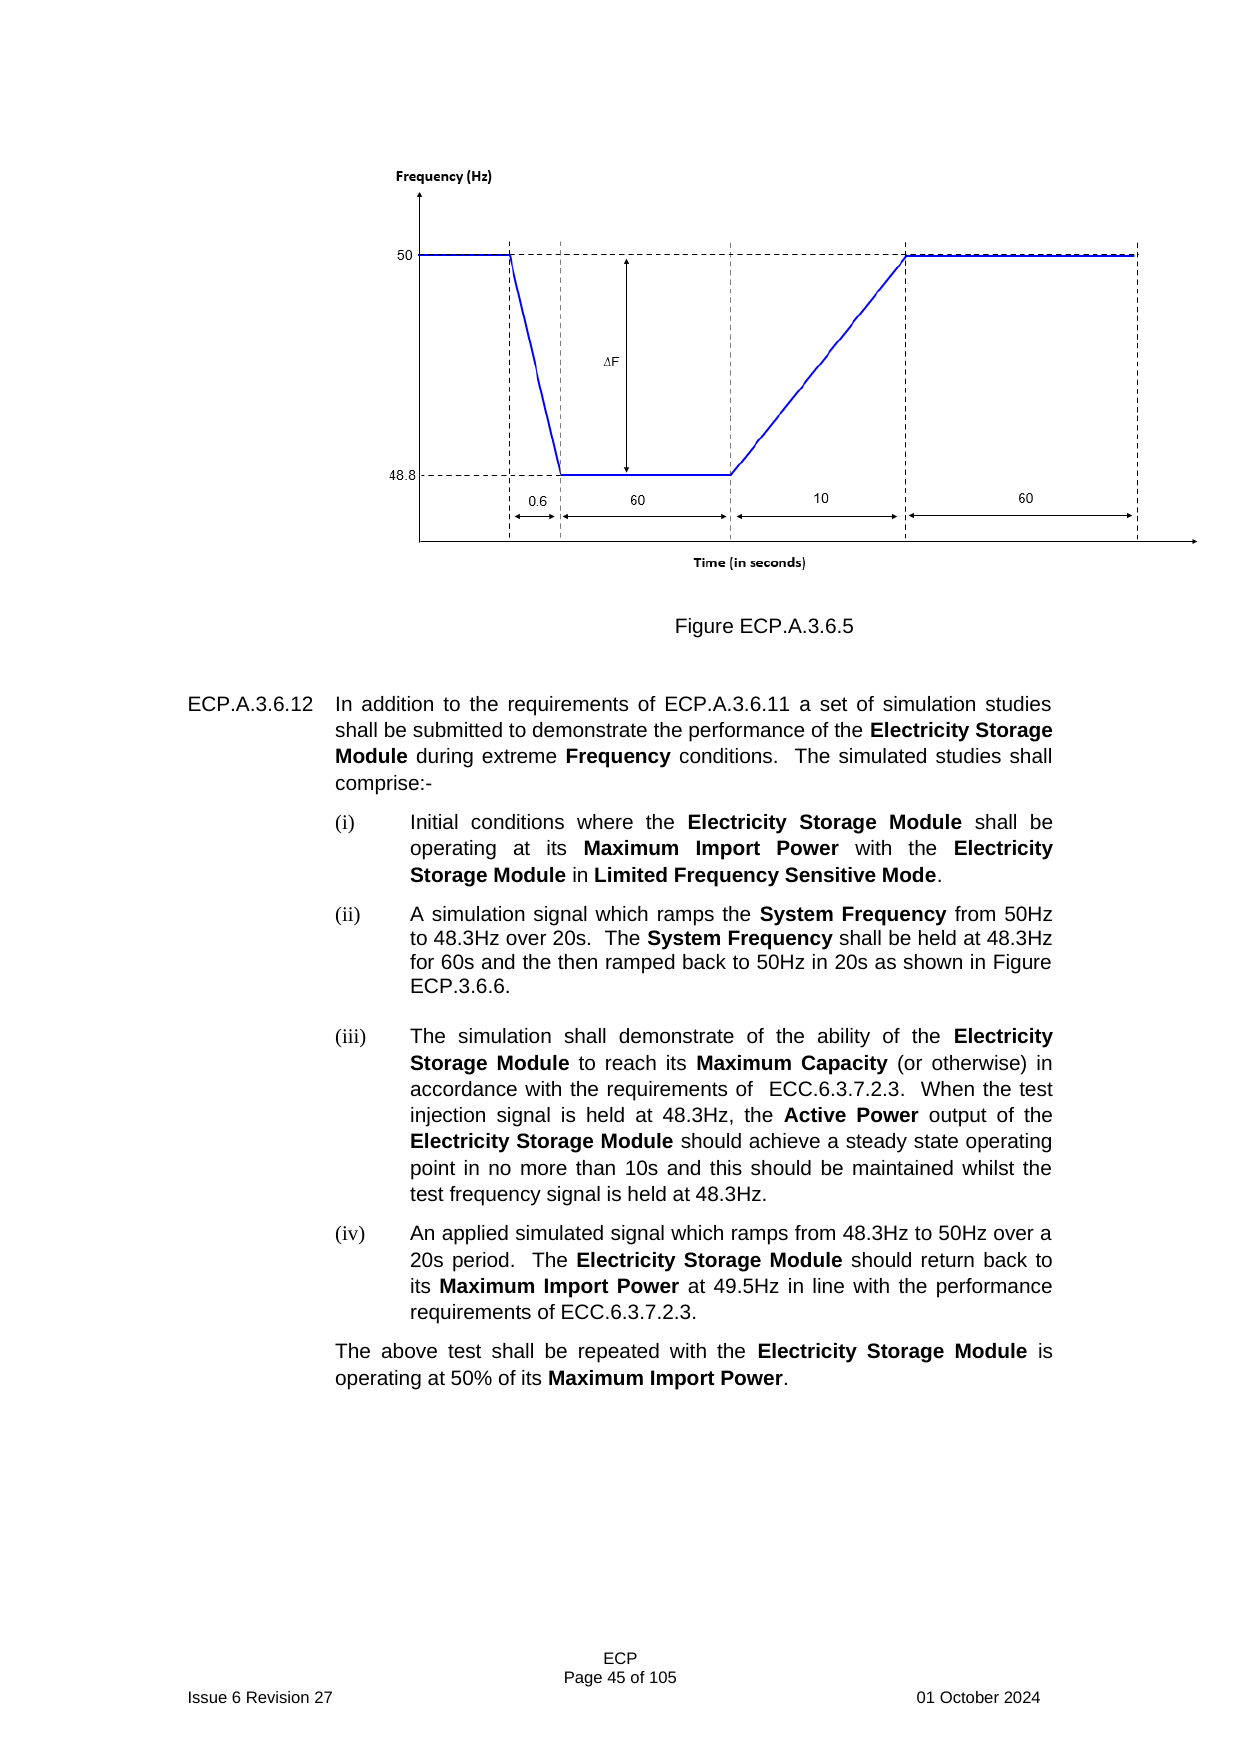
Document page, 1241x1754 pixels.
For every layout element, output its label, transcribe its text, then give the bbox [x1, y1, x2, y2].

list The simulation shall demonstrate of the ability of the Electricity Storage Module to reach its Maximum Capacity (or otherwise) in accordance with the requirements of ECC.6.3.7.2.3. When the test injection signal is held at 48.3Hz, the Active Power output of the Electricity Storage Module should achieve a steady state operating point in no more than 10s and this should be maintained whilst the test frequency signal is held at 48.3Hz. [335, 1024, 1053, 1206]
list An applied simulated signal which ramps from 48.3Hz to 50Hz over a 20s period. The Electricity Storage Module should return back to its Maximum Import Power at 49.5Hz in line with the performance requirements of ECC.6.3.7.2.3. [335, 1221, 1053, 1324]
text ECP.A.3.6.12 In addition to the requirements of ECP.A.3.6.11 a set of simulation studies shall be submitted to demonstrate the performance of the Electricity Storage Module during extreme Frequency conditions. The simulated studies shall comprise:- [187, 692, 1053, 795]
picture [379, 150, 1202, 599]
text Figure ECP.A.3.6.5 [335, 614, 1053, 638]
list A simulation signal which ramps the System Frequency from 50Hz to 48.3Hz over 20s. The System Frequency shall be held at 48.3Hz for 60s and the then ramped back to 50Hz in 20s as shown in Figure ECP.3.6.6. [335, 901, 1053, 997]
text The above test shall be repeated with the Electricity Storage Module is operating at 50% of its Maximum Import Power. [335, 1339, 1053, 1389]
list Initial conditions where the Electricity Storage Module shall be operating at its Maximum Import Power with the Electricity Storage Module in Limited Frequency Sensitive Mode. [335, 809, 1053, 886]
